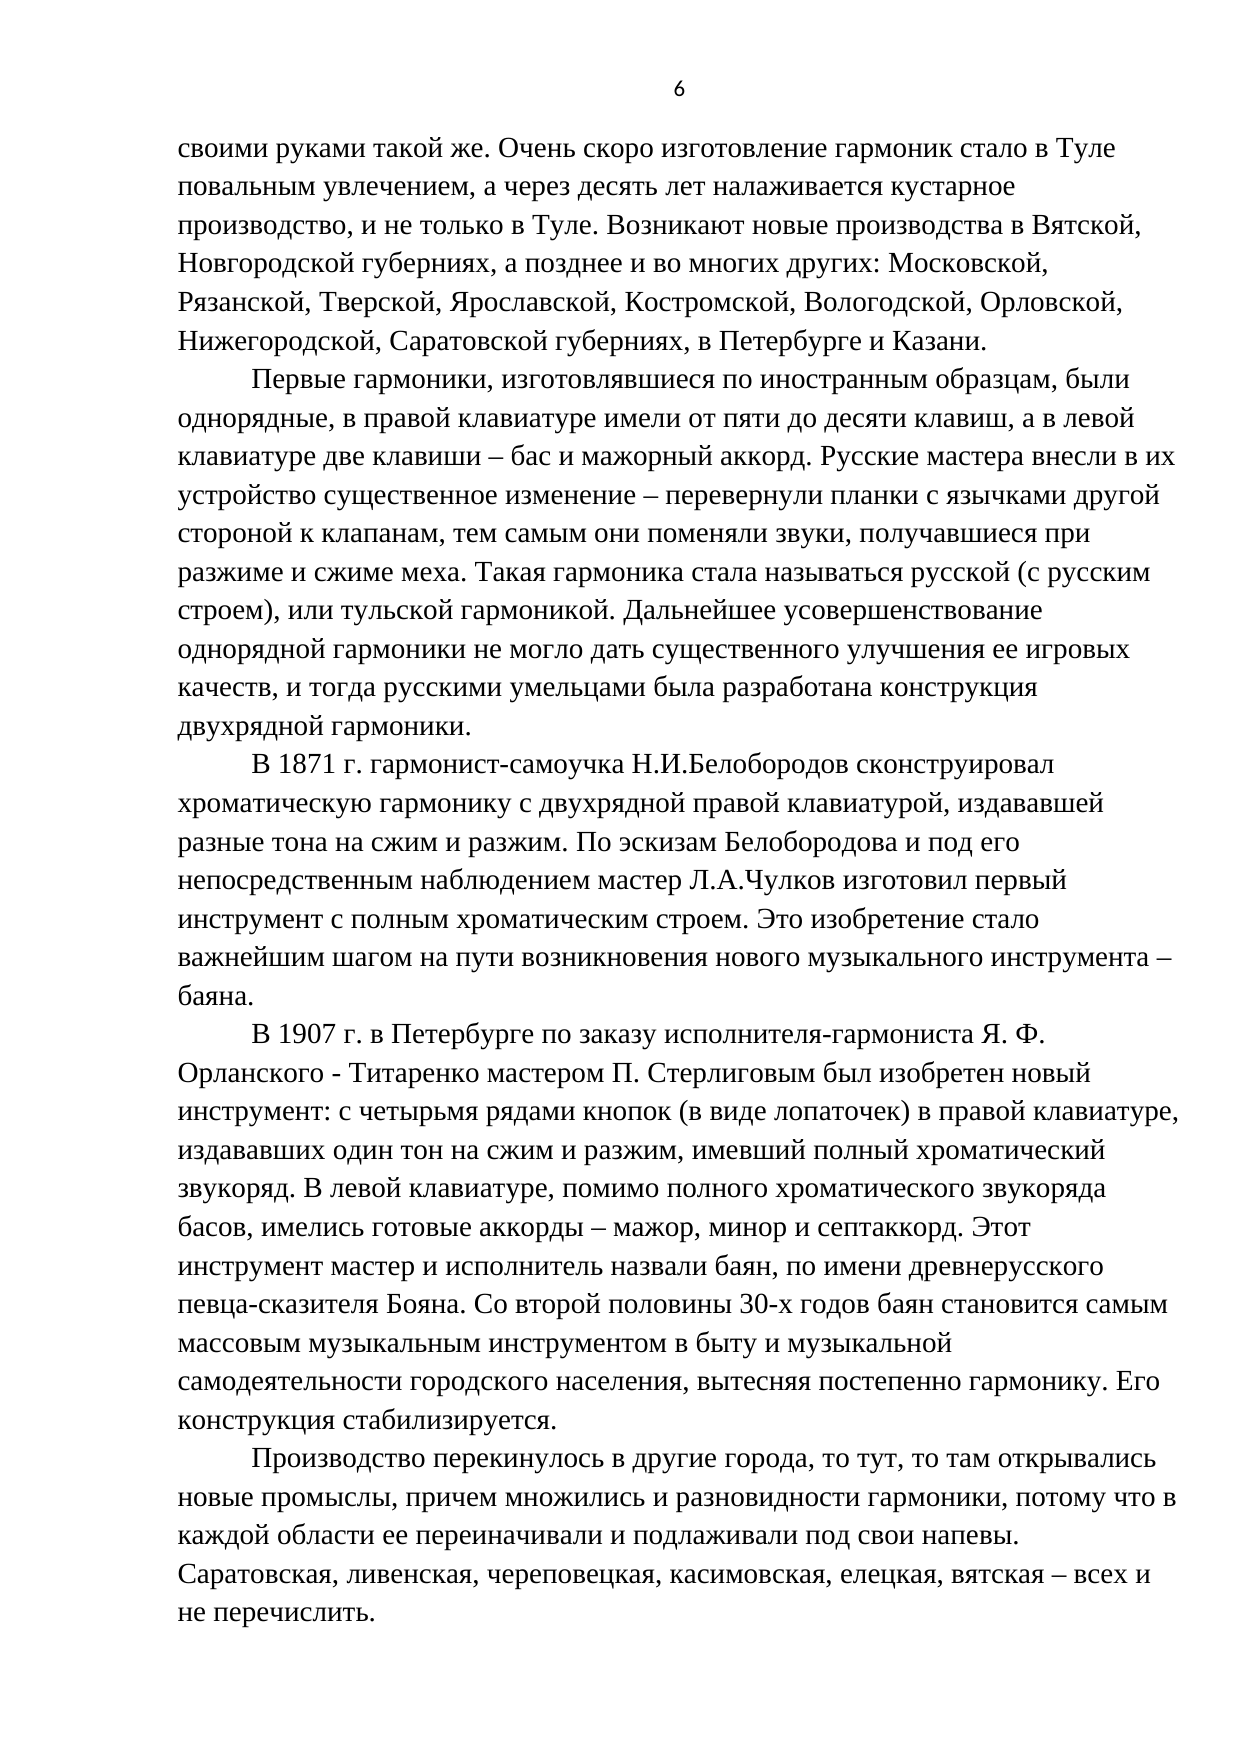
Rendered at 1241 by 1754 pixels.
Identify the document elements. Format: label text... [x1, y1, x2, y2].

text Производство перекинулось в другие города, то тут, то там открывались новые промыслы, причем множились и разновидности гармоники, потому что в каждой области ее переиначивали и подлаживали под свои напевы. Саратовская, ливенская, череповецкая, касимовская, елецкая, вятская – всех и не перечислить. [177, 1440, 1181, 1628]
text В 1907 г. в Петербурге по заказу исполнителя-гармониста Я. Ф. Орланского - Титаренко мастером П. Стерлиговым был изобретен новый инструмент: с четырьмя рядами кнопок (в виде лопаточек) в правой клавиатуре, издававших один тон на сжим и разжим, имевший полный хроматический звукоряд. В левой клавиатуре, помимо полного хроматического звукоряда басов, имелись готовые аккорды – мажор, минор и септаккорд. Этот инструмент мастер и исполнитель назвали баян, по имени древнерусского певца-сказителя Бояна. Со второй половины 30-х годов баян становится самым массовым музыкальным инструментом в быту и музыкальной самодеятельности городского населения, вытесняя постепенно гармонику. Его конструкция стабилизируется. [177, 1016, 1181, 1435]
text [177, 130, 1181, 356]
text В 1871 г. гармонист-самоучка Н.И.Белобородов сконструировал хроматическую гармонику с двухрядной правой клавиатурой, издававшей разные тона на сжим и разжим. По эскизам Белобородова и под его непосредственным наблюдением мастер Л.А.Чулков изготовил первый инструмент с полным хроматическим строем. Это изобретение стало важнейшим шагом на пути возникновения нового музыкального инструмента – баяна. [177, 747, 1181, 1011]
text Первые гармоники, изготовлявшиеся по иностранным образцам, были однорядные, в правой клавиатуре имели от пяти до десяти клавиш, а в левой клавиатуре две клавиши – бас и мажорный аккорд. Русские мастера внесли в их устройство существенное изменение – перевернули планки с язычками другой стороной к клапанам, тем самым они поменяли звуки, получавшиеся при разжиме и сжиме меха. Такая гармоника стала называться русской (с русским строем), или тульской гармоникой. Дальнейшее усовершенствование однорядной гармоники не могло дать существенного улучшения ее игровых качеств, и тогда русскими умельцами была разработана конструкция двухрядной гармоники. [177, 361, 1181, 742]
